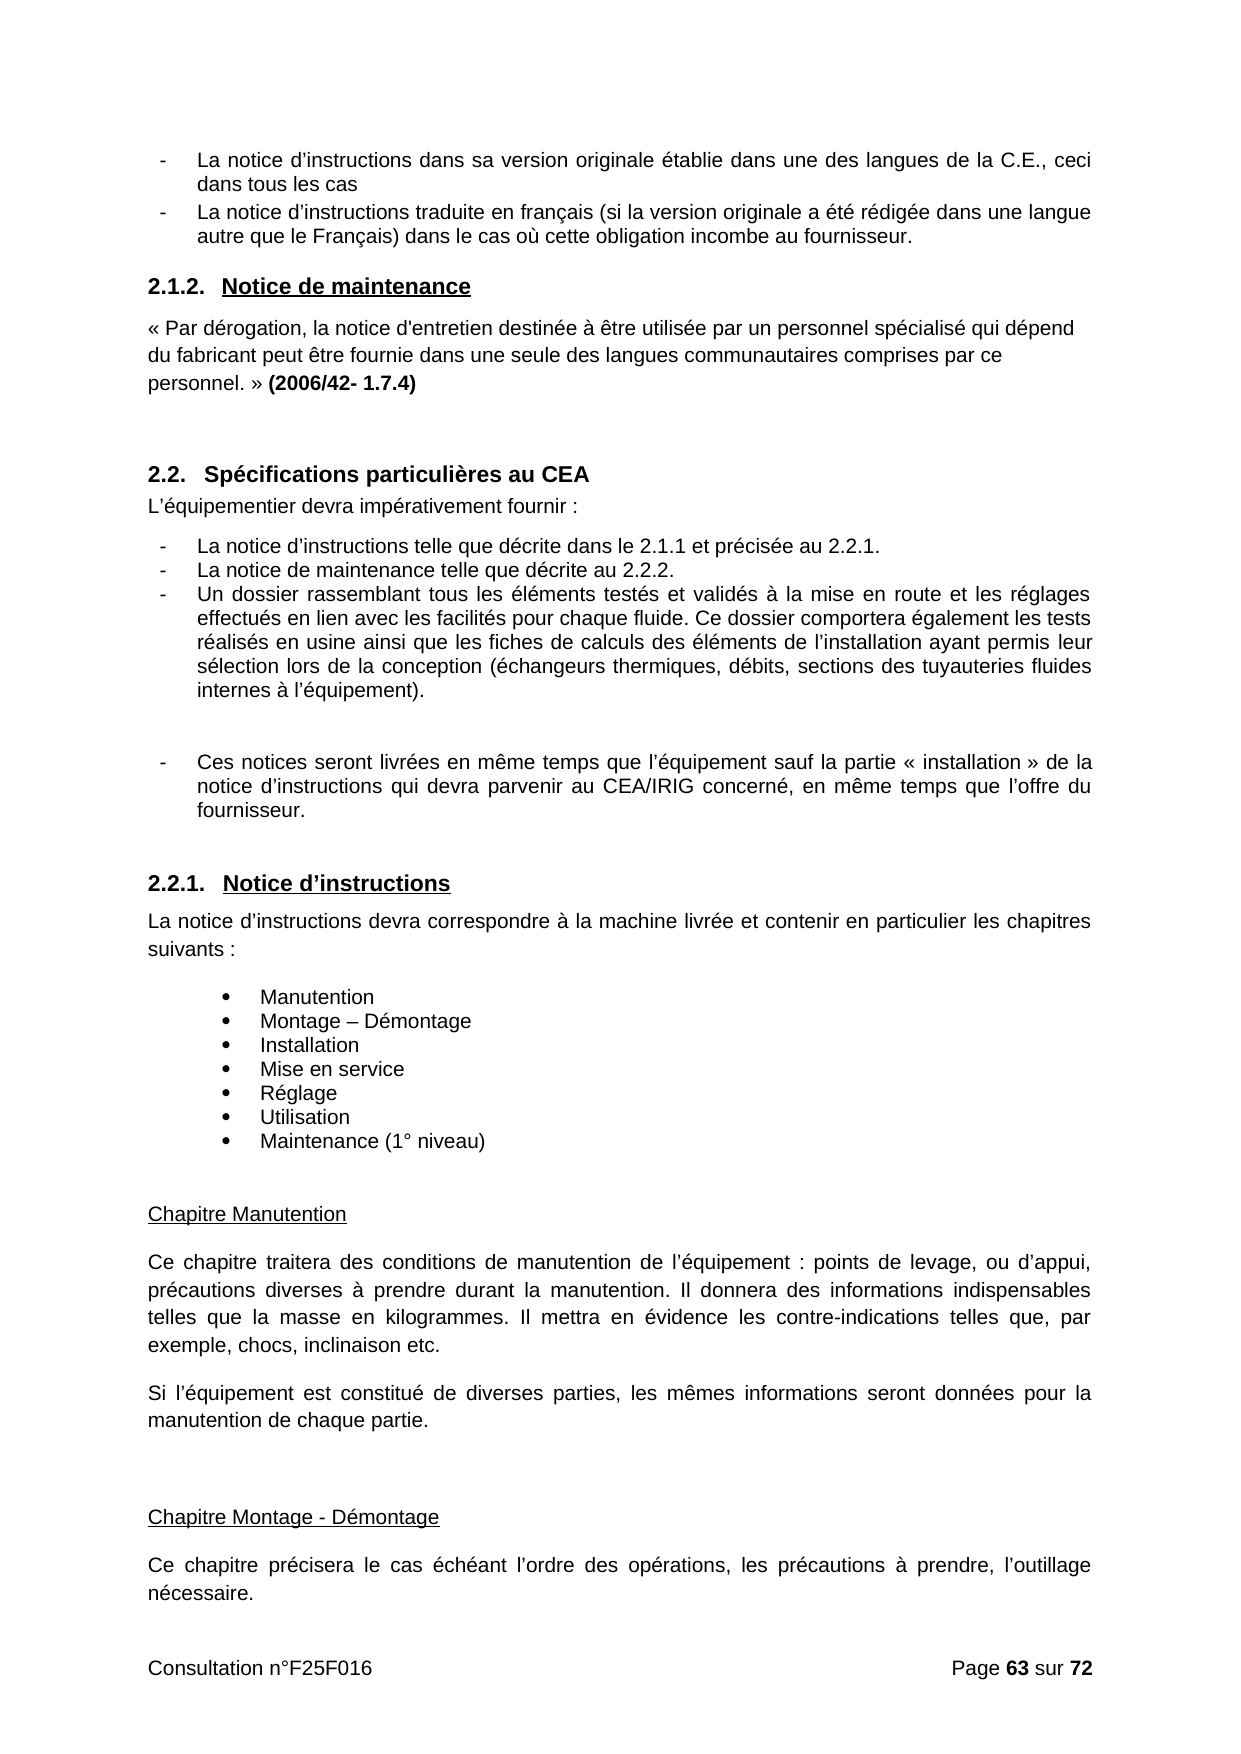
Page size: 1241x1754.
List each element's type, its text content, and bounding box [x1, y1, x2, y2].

list Réglage [222, 1081, 1093, 1105]
list Manutention [222, 985, 1093, 1009]
list Montage – Démontage [222, 1009, 1093, 1033]
text « Par dérogation, la notice d'entretien destinée à être utilisée par un personnel spécialisé qui dépend du fabricant peut être fournie dans une seule des langues communautaires comprises par ce personnel. » (2006/42- 1.7.4) [148, 315, 1093, 394]
text La notice d’instructions devra correspondre à la machine livrée et contenir en particulier les chapitres suivants : [148, 909, 1093, 961]
text Ce chapitre traitera des conditions de manutention de l’équipement : points de levage, ou d’appui, précautions diverses à prendre durant la manutention. Il donnera des informations indispensables telles que la masse en kilogrammes. Il mettra en évidence les contre-indications telles que, par exemple, chocs, inclinaison etc. [148, 1250, 1093, 1356]
text Si l’équipement est constitué de diverses parties, les mêmes informations seront données pour la manutention de chaque partie. [148, 1381, 1093, 1432]
text Chapitre Manutention [148, 1202, 1093, 1226]
list Maintenance (1° niveau) [222, 1129, 1093, 1153]
list Mise en service [222, 1057, 1093, 1081]
list Notice d’instructions [148, 870, 1093, 897]
list Installation [222, 1033, 1093, 1057]
list La notice d’instructions dans sa version originale établie dans une des langues de la C.E., ceci dans tous les cas [159, 148, 1093, 196]
list Ces notices seront livrées en même temps que l’équipement sauf la partie « installation » de la notice d’instructions qui devra parvenir au CEA/IRIG concerné, en même temps que l’offre du fournisseur. [159, 750, 1093, 822]
list La notice de maintenance telle que décrite au 2.2.2. [159, 558, 1093, 582]
list Spécifications particulières au CEA [148, 461, 1093, 488]
list La notice d’instructions telle que décrite dans le 2.1.1 et précisée au 2.2.1. [159, 534, 1093, 558]
list Utilisation [222, 1105, 1093, 1129]
text L’équipementier devra impérativement fournir : [148, 494, 1093, 518]
list La notice d’instructions traduite en français (si la version originale a été rédigée dans une langue autre que le Français) dans le cas où cette obligation incombe au fournisseur. [159, 200, 1093, 248]
text Chapitre Montage - Démontage [148, 1505, 1093, 1529]
text 2.1.2. Notice de maintenance [148, 273, 1093, 299]
text Ce chapitre précisera le cas échéant l’ordre des opérations, les précautions à prendre, l’outillage nécessaire. [148, 1553, 1093, 1605]
list Un dossier rassemblant tous les éléments testés et validés à la mise en route et les réglages effectués en lien avec les facilités pour chaque fluide. Ce dossier comportera également les tests réalisés en usine ainsi que les fiches de calculs des éléments de l’installation ayant permis leur sélection lors de la conception (échangeurs thermiques, débits, sections des tuyauteries fluides internes à l’équipement). [159, 582, 1093, 702]
